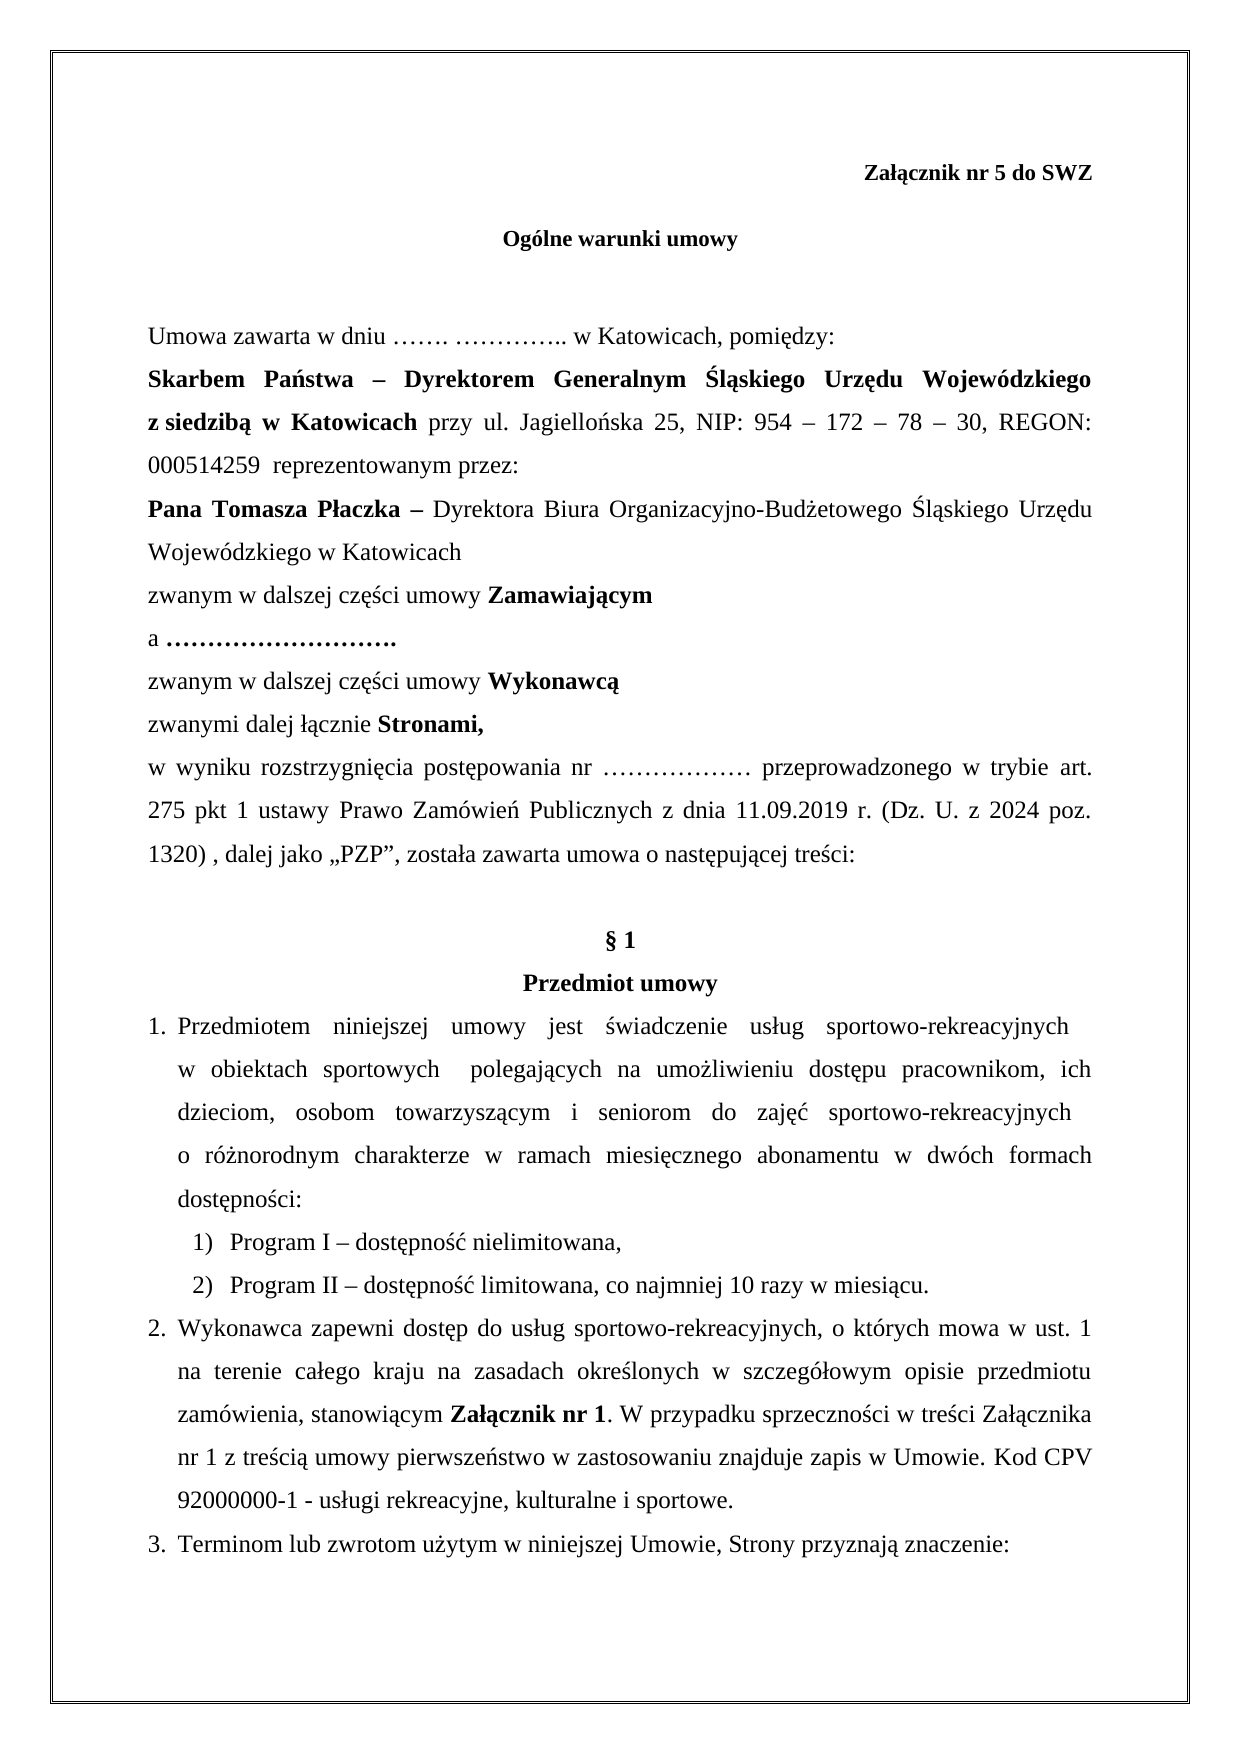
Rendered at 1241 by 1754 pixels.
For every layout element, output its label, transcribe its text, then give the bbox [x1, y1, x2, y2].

list Program I – dostępność nielimitowana, [192, 1227, 1092, 1256]
list Terminom lub zwrotom użytym w niniejszej Umowie, Strony przyznają znaczenie: [148, 1529, 1092, 1557]
text zwanym w dalszej części umowy Wykonawcą [148, 666, 1092, 695]
text § 1 [148, 925, 1092, 954]
text Załącznik nr 5 do SWZ [148, 159, 1092, 186]
text Przedmiot umowy [148, 968, 1092, 997]
list Program II – dostępność limitowana, co najmniej 10 razy w miesiącu. [192, 1270, 1092, 1299]
text a ………………………. [148, 623, 1092, 652]
text Pana Tomasza Płaczka – Dyrektora Biura Organizacyjno-Budżetowego Śląskiego Urzędu Wojewódzkiego w Katowicach [148, 494, 1092, 566]
text w wyniku rozstrzygnięcia postępowania nr ……………… przeprowadzonego w trybie art. 275 pkt 1 ustawy Prawo Zamówień Publicznych z dnia 11.09.2019 r. (Dz. U. z 2024 poz. 1320) , dalej jako „PZP”, została zawarta umowa o następującej treści: [148, 752, 1092, 867]
text Umowa zawarta w dniu ……. ………….. w Katowicach, pomiędzy: [148, 321, 1092, 350]
text Ogólne warunki umowy [148, 225, 1092, 252]
text zwanymi dalej łącznie Stronami, [148, 709, 1092, 738]
text zwanym w dalszej części umowy Zamawiającym [148, 580, 1092, 609]
list Przedmiotem niniejszej umowy jest świadczenie usług sportowo-rekreacyjnych w obiektach sportowych polegających na umożliwieniu dostępu pracownikom, ich dzieciom, osobom towarzyszącym i seniorom do zajęć sportowo-rekreacyjnych o różnorodnym charakterze w ramach miesięcznego abonamentu w dwóch formach dostępności: [148, 1011, 1092, 1212]
text Skarbem Państwa – Dyrektorem Generalnym Śląskiego Urzędu Wojewódzkiego z siedzibą w Katowicach przy ul. Jagiellońska 25, NIP: 954 – 172 – 78 – 30, REGON: 000514259 reprezentowanym przez: [148, 364, 1092, 479]
list Wykonawca zapewni dostęp do usług sportowo-rekreacyjnych, o których mowa w ust. 1 na terenie całego kraju na zasadach określonych w szczegółowym opisie przedmiotu zamówienia, stanowiącym Załącznik nr 1. W przypadku sprzeczności w treści Załącznika nr 1 z treścią umowy pierwszeństwo w zastosowaniu znajduje zapis w Umowie. Kod CPV 92000000-1 - usługi rekreacyjne, kulturalne i sportowe. [148, 1313, 1092, 1514]
